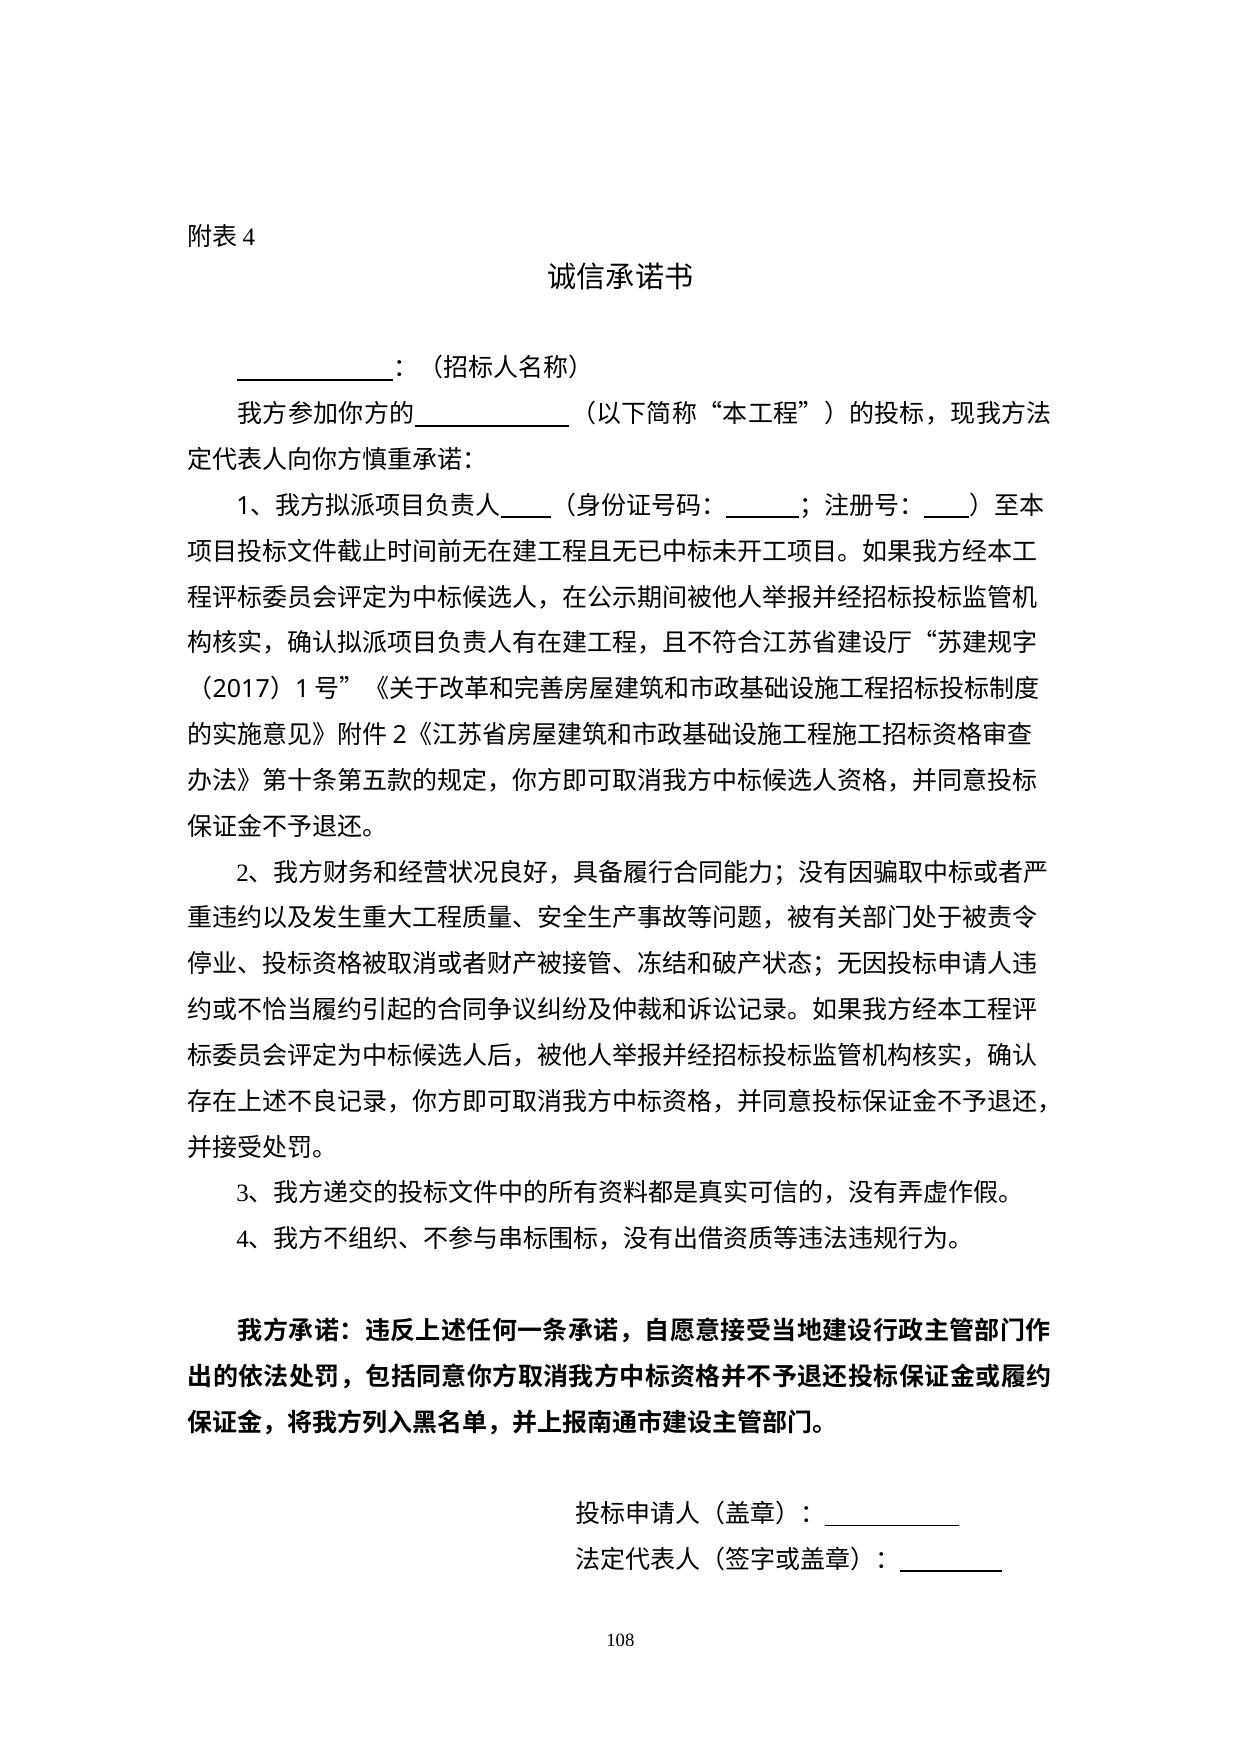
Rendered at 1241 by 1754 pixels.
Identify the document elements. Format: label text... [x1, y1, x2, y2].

text 诚信承诺书 [187, 253, 1053, 296]
text 2、我方财务和经营状况良好，具备履行合同能力；没有因骗取中标或者严重违约以及发生重大工程质量、安全生产事故等问题，被有关部门处于被责令停业、投标资格被取消或者财产被接管、冻结和破产状态；无因投标申请人违约或不恰当履约引起的合同争议纠纷及仲裁和诉讼记录。如果我方经本工程评标委员会评定为中标候选人后，被他人举报并经招标投标监管机构核实，确认存在上述不良记录，你方即可取消我方中标资格，并同意投标保证金不予退还，并接受处罚。 [187, 844, 1053, 1165]
text 法定代表人（签字或盖章）： [187, 1532, 1053, 1578]
text ：（招标人名称） [187, 340, 1053, 386]
text 1、我方拟派项目负责人 （身份证号码： ；注册号： ）至本项目投标文件截止时间前无在建工程且无已中标未开工项目。如果我方经本工程评标委员会评定为中标候选人，在公示期间被他人举报并经招标投标监管机构核实，确认拟派项目负责人有在建工程，且不符合江苏省建设厅“苏建规字（2017）1号”《关于改革和完善房屋建筑和市政基础设施工程招标投标制度的实施意见》附件2《江苏省房屋建筑和市政基础设施工程施工招标资格审查办法》第十条第五款的规定，你方即可取消我方中标候选人资格，并同意投标保证金不予退还。 [187, 478, 1053, 844]
text 我方参加你方的 （以下简称“本工程”）的投标，现我方法定代表人向你方慎重承诺： [187, 386, 1053, 478]
text 投标申请人（盖章）： [187, 1486, 1053, 1532]
text 3、我方递交的投标文件中的所有资料都是真实可信的，没有弄虚作假。 [187, 1165, 1053, 1211]
text 4、我方不组织、不参与串标围标，没有出借资质等违法违规行为。 [187, 1211, 1053, 1257]
text 附表4 [187, 209, 1053, 253]
text 我方承诺：违反上述任何一条承诺，自愿意接受当地建设行政主管部门作出的依法处罚，包括同意你方取消我方中标资格并不予退还投标保证金或履约保证金，将我方列入黑名单，并上报南通市建设主管部门。 [187, 1303, 1053, 1440]
